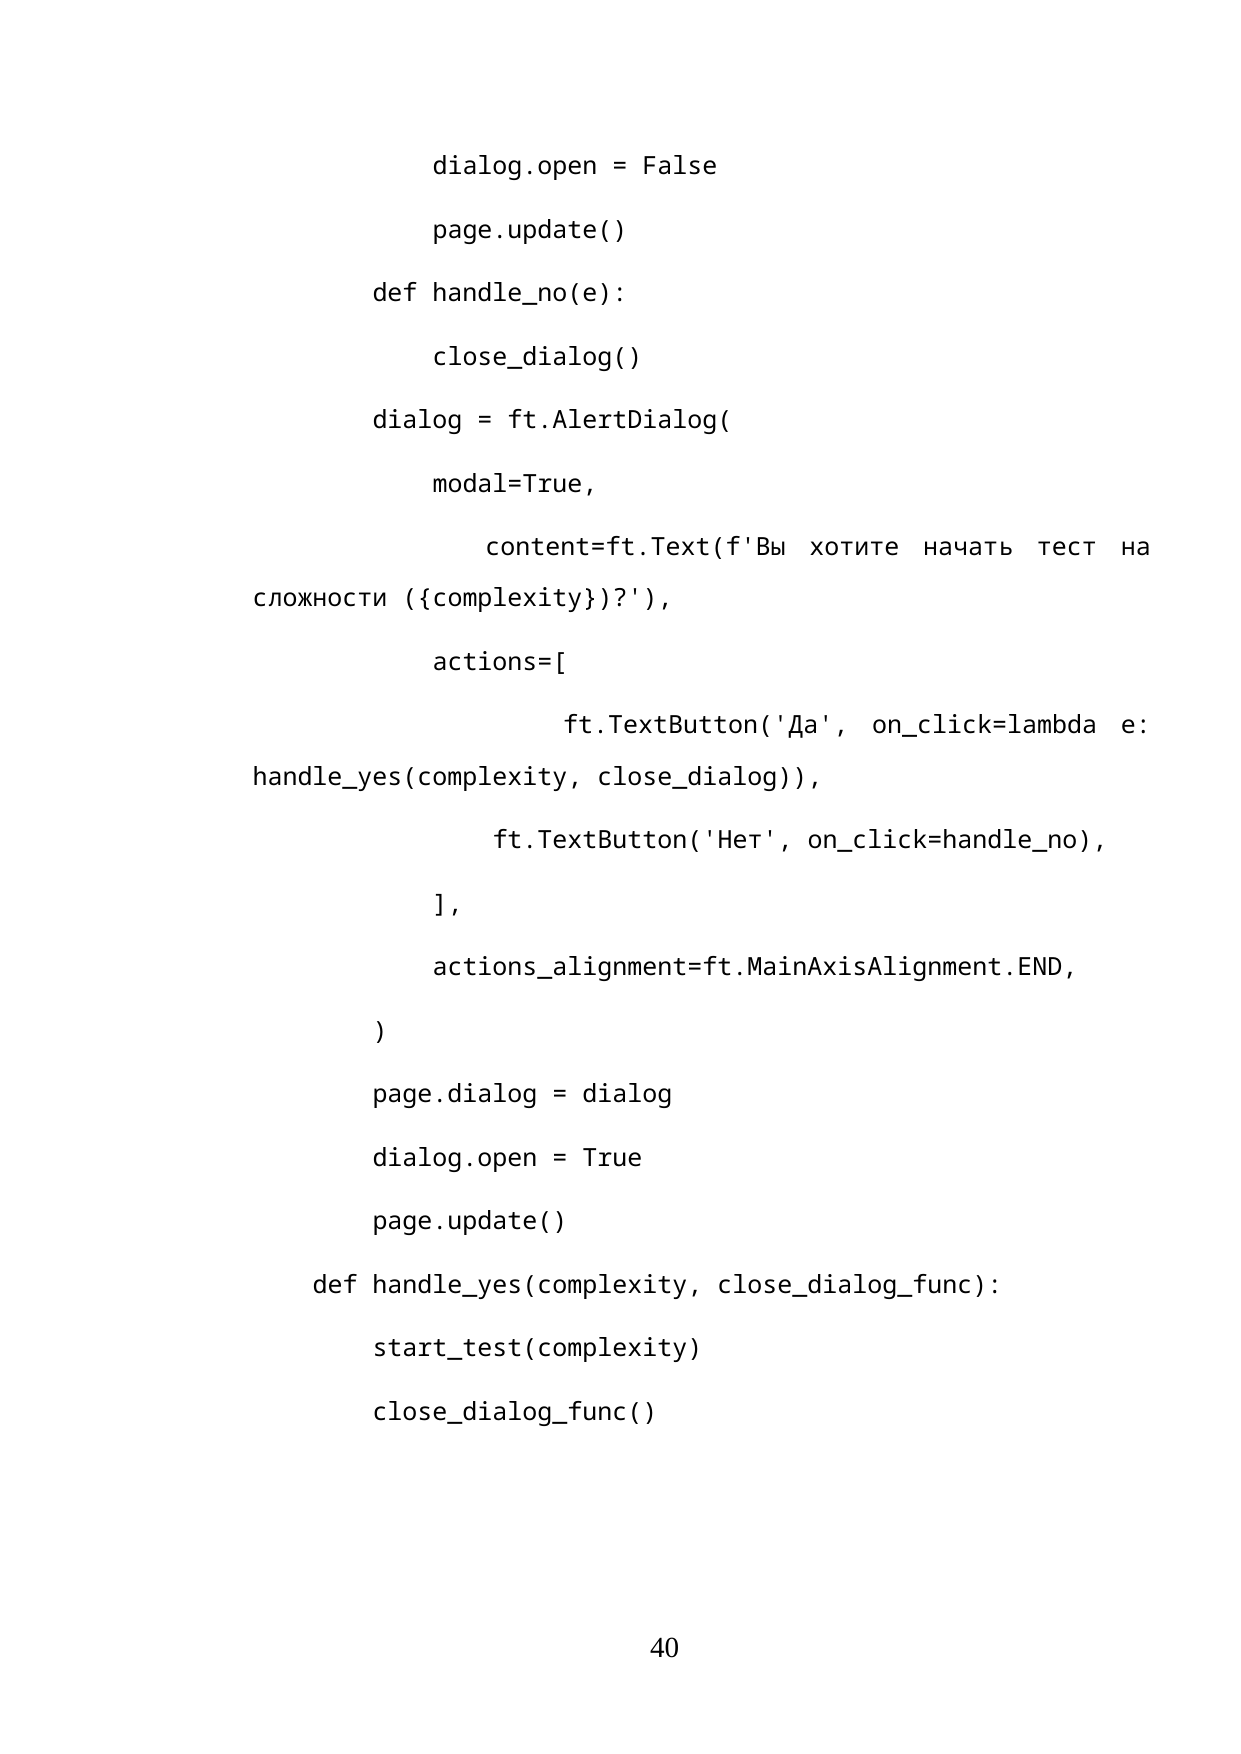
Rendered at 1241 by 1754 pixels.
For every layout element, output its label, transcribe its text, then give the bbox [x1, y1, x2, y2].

text actions_alignment=ft.MainAxisAlignment.END, [252, 949, 1152, 983]
text def handle_no(e): [252, 275, 1152, 309]
text page.update() [252, 1203, 1152, 1237]
text dialog.open = False [252, 148, 1152, 182]
text ft.TextButton('Нет', on_click=handle_no), [252, 822, 1152, 856]
text def handle_yes(complexity, close_dialog_func): [252, 1266, 1152, 1301]
text close_dialog() [252, 338, 1152, 372]
text start_test(complexity) [252, 1330, 1152, 1364]
text ], [252, 885, 1152, 919]
text dialog.open = True [252, 1139, 1152, 1173]
text content=ft.Text(f'Вы хотите начать тест на сложности ({complexity})?'), [252, 529, 1152, 614]
text actions=[ [252, 643, 1152, 678]
text page.dialog = dialog [252, 1076, 1152, 1110]
text close_dialog_func() [252, 1393, 1152, 1428]
text ft.TextButton('Да', on_click=lambda e: handle_yes(complexity, close_dialog)), [252, 707, 1152, 792]
text page.update() [252, 211, 1152, 245]
text dialog = ft.AlertDialog( [252, 402, 1152, 436]
text ) [252, 1012, 1152, 1046]
text modal=True, [252, 465, 1152, 499]
